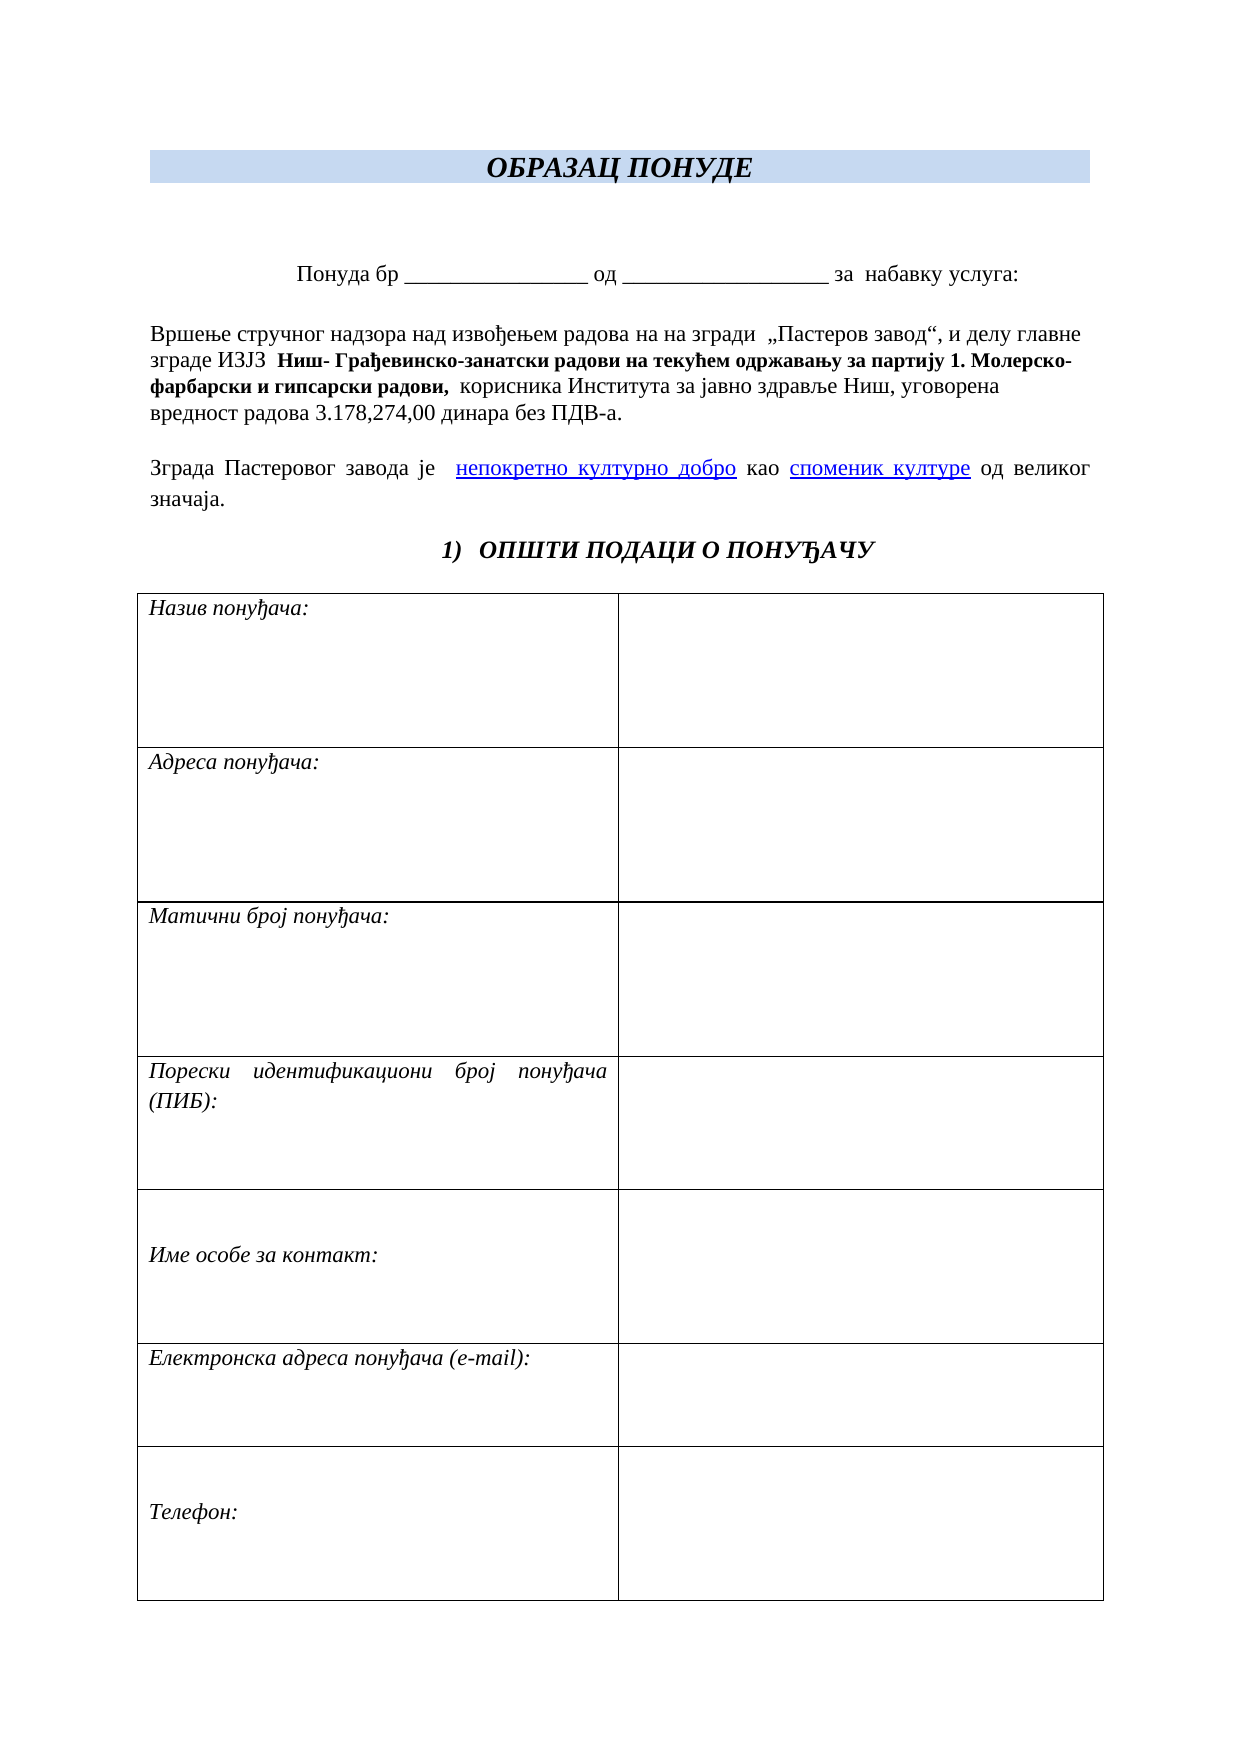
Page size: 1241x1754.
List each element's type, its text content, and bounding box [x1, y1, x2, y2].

text Зграда Пастеровог завода је непокретно културно добро као споменик културе од великог значаја. [150, 454, 1090, 511]
table_cell [619, 1057, 1103, 1189]
table_cell Матични број понуђача: [138, 903, 618, 1056]
table_cell [619, 1447, 1103, 1600]
table_header [619, 594, 1103, 747]
list ОПШТИ ПОДАЦИ О ПОНУЂАЧУ [225, 536, 1090, 564]
table_cell Адреса понуђача: [138, 748, 618, 901]
table_cell [619, 903, 1103, 1056]
table_cell Телефон: [138, 1447, 618, 1600]
table_cell Порески идентификациони број понуђача (ПИБ): [138, 1057, 618, 1189]
table_header Назив понуђача: [138, 594, 618, 747]
text ОБРАЗАЦ ПОНУДЕ [150, 150, 1090, 183]
table_cell Име особе за контакт: [138, 1190, 618, 1343]
text Понуда бр ________________ од __________________ за набавку услуга: [150, 260, 1090, 287]
table_cell [619, 1344, 1103, 1446]
table_cell [619, 1190, 1103, 1343]
table_cell [619, 748, 1103, 901]
table_cell Електронска адреса понуђача (e-mail): [138, 1344, 618, 1446]
text Вршење стручног надзора над извођењем радова на на згради „Пастеров завод“, и делу главне зграде ИЗЈЗ Ниш- Грађевинско-занатски радови на текућем одржавању за партију 1. Молерско-фарбарски и гипсарски радови, корисника Института за јавно здравље Ниш, уговорена вредност радова 3.178,274,00 динара без ПДВ-а. [150, 320, 1090, 425]
